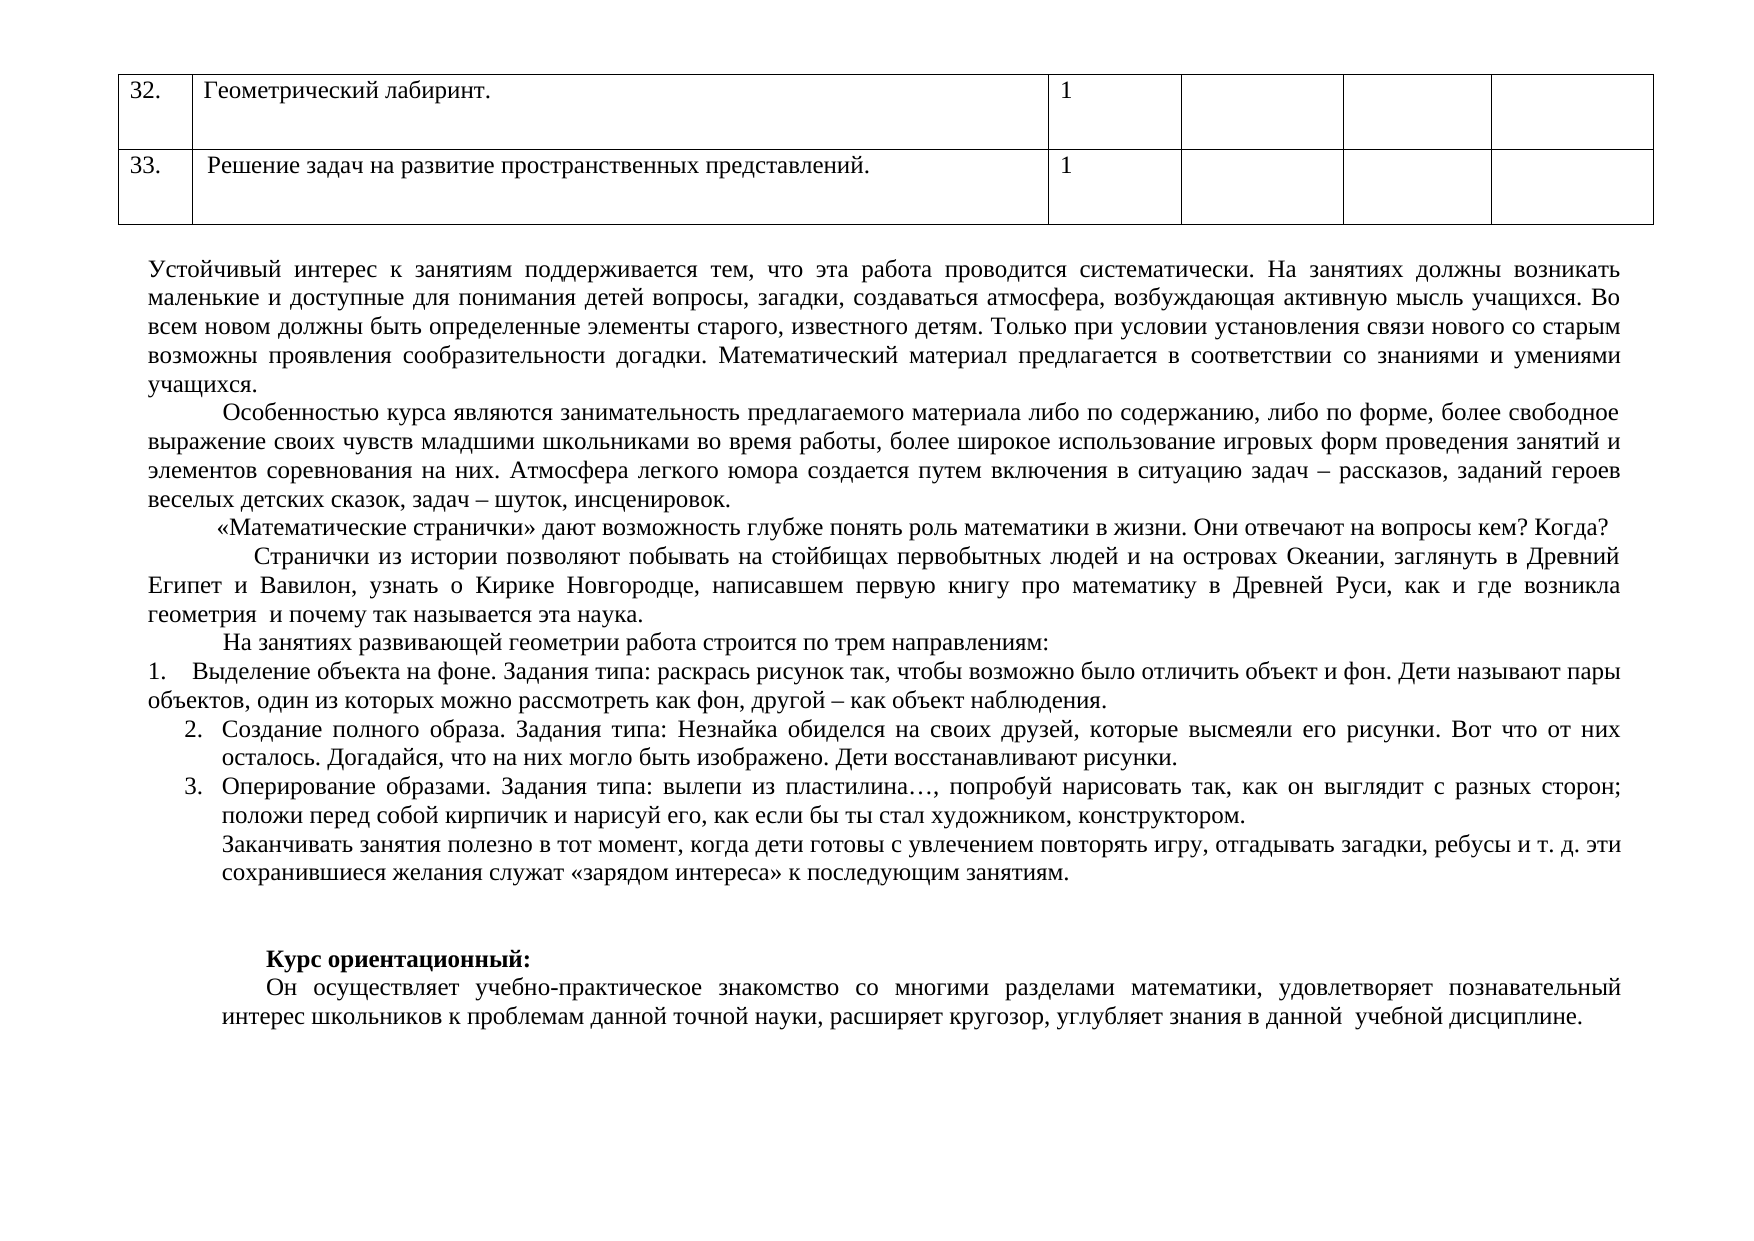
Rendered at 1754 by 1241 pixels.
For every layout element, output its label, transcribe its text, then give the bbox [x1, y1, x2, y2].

table_cell [1492, 75, 1653, 149]
list Странички из истории позволяют побывать на стойбищах первобытных людей и на островах Океании, заглянуть в Древний Египет и Вавилон, узнать о Кирике Новгородце, написавшем первую книгу про математику в Древней Руси, как и где возникла геометрия и почему так называется эта наука. [148, 541, 1622, 627]
list На занятиях развивающей геометрии работа строится по трем направлениям: [148, 627, 1622, 656]
list Создание полного образа. Задания типа: Незнайка обиделся на своих друзей, которые высмеяли его рисунки. Вот что от них осталось. Догадайся, что на них могло быть изображено. Дети восстанавливают рисунки. [184, 714, 1622, 771]
table_cell 1 [1049, 75, 1181, 149]
table_cell [1344, 150, 1491, 224]
list Особенностью курса являются занимательность предлагаемого материала либо по содержанию, либо по форме, более свободное выражение своих чувств младшими школьниками во время работы, более широкое использование игровых форм проведения занятий и элементов соревнования на них. Атмосфера легкого юмора создается путем включения в ситуацию задач – рассказов, заданий героев веселых детских сказок, задач – шуток, инсценировок. [148, 397, 1622, 512]
list Оперирование образами. Задания типа: вылепи из пластилина…, попробуй нарисовать так, как он выглядит с разных сторон; положи перед собой кирпичик и нарисуй его, как если бы ты стал художником, конструктором. [184, 771, 1622, 829]
table_cell 32. [119, 75, 192, 149]
list «Математические странички» дают возможность глубже понять роль математики в жизни. Они отвечают на вопросы кем? Когда? [148, 512, 1622, 541]
text Он осуществляет учебно-практическое знакомство со многими разделами математики, удовлетворяет познавательный интерес школьников к проблемам данной точной науки, расширяет кругозор, углубляет знания в данной учебной дисциплине. [222, 972, 1622, 1030]
text Заканчивать занятия полезно в тот момент, когда дети готовы с увлечением повторять игру, отгадывать загадки, ребусы и т. д. эти сохранившиеся желания служат «зарядом интереса» к последующим занятиям. [222, 829, 1622, 886]
table_cell [1182, 75, 1343, 149]
table_cell Решение задач на развитие пространственных представлений. [193, 150, 1048, 224]
table_cell Геометрический лабиринт. [193, 75, 1048, 149]
text Курс ориентационный: [222, 944, 1622, 972]
table_cell [1182, 150, 1343, 224]
list Устойчивый интерес к занятиям поддерживается тем, что эта работа проводится систематически. На занятиях должны возникать маленькие и доступные для понимания детей вопросы, загадки, создаваться атмосфера, возбуждающая активную мысль учащихся. Во всем новом должны быть определенные элементы старого, известного детям. Только при условии установления связи нового со старым возможны проявления сообразительности догадки. Математический материал предлагается в соответствии со знаниями и умениями учащихся. [148, 254, 1622, 397]
table_cell 1 [1049, 150, 1181, 224]
table_cell 33. [119, 150, 192, 224]
table_cell [1492, 150, 1653, 224]
table_cell [1344, 75, 1491, 149]
list Выделение объекта на фоне. Задания типа: раскрась рисунок так, чтобы возможно было отличить объект и фон. Дети называют пары объектов, один из которых можно рассмотреть как фон, другой – как объект наблюдения. [148, 656, 1622, 714]
